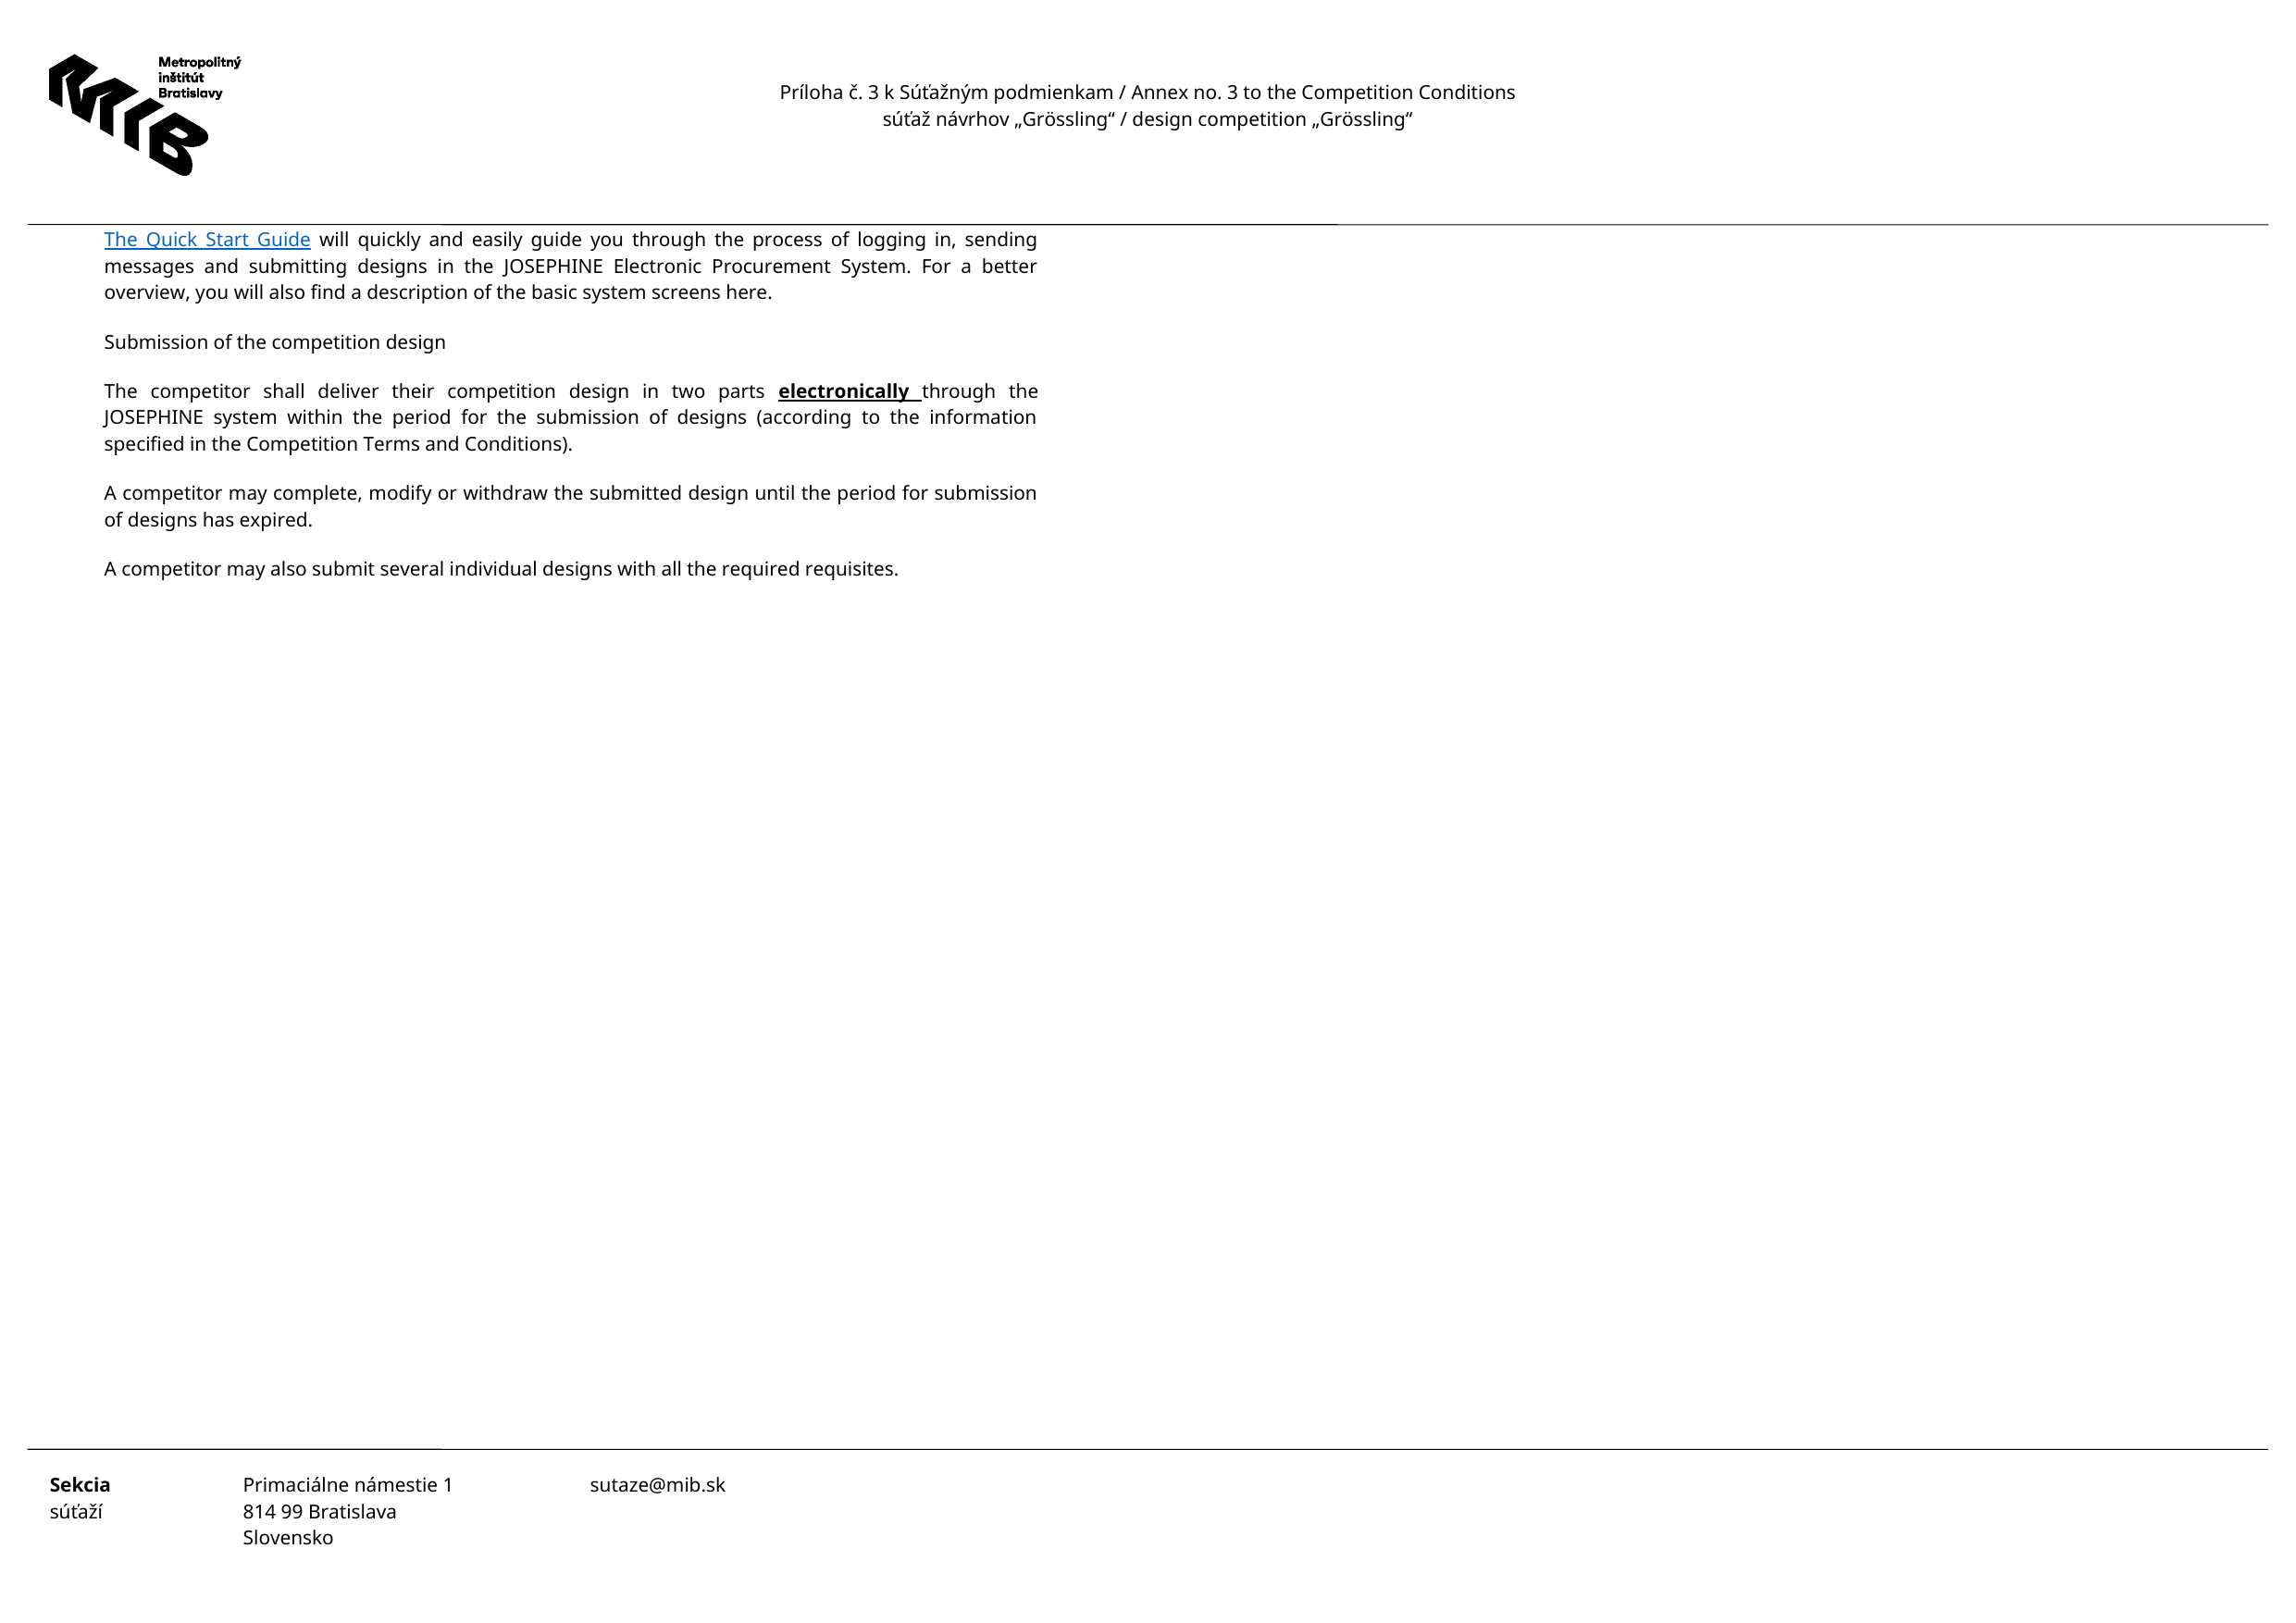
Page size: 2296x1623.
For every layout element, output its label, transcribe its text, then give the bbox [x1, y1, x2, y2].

subtitle Submission of the competition design [104, 328, 1038, 354]
text The Quick Start Guide will quickly and easily guide you through the process of logging in, sending messages and submitting designs in the JOSEPHINE Electronic Procurement System. For a better overview, you will also find a description of the basic system screens here. [104, 226, 1038, 305]
text A competitor may complete, modify or withdraw the submitted design until the period for submission of designs has expired. [104, 479, 1038, 532]
text The competitor shall deliver their competition design in two parts electronically through the JOSEPHINE system within the period for the submission of designs (according to the information specified in the Competition Terms and Conditions). [104, 378, 1038, 456]
text A competitor may also submit several individual designs with all the required requisites. [104, 555, 1038, 582]
picture [0, 0, 264, 197]
